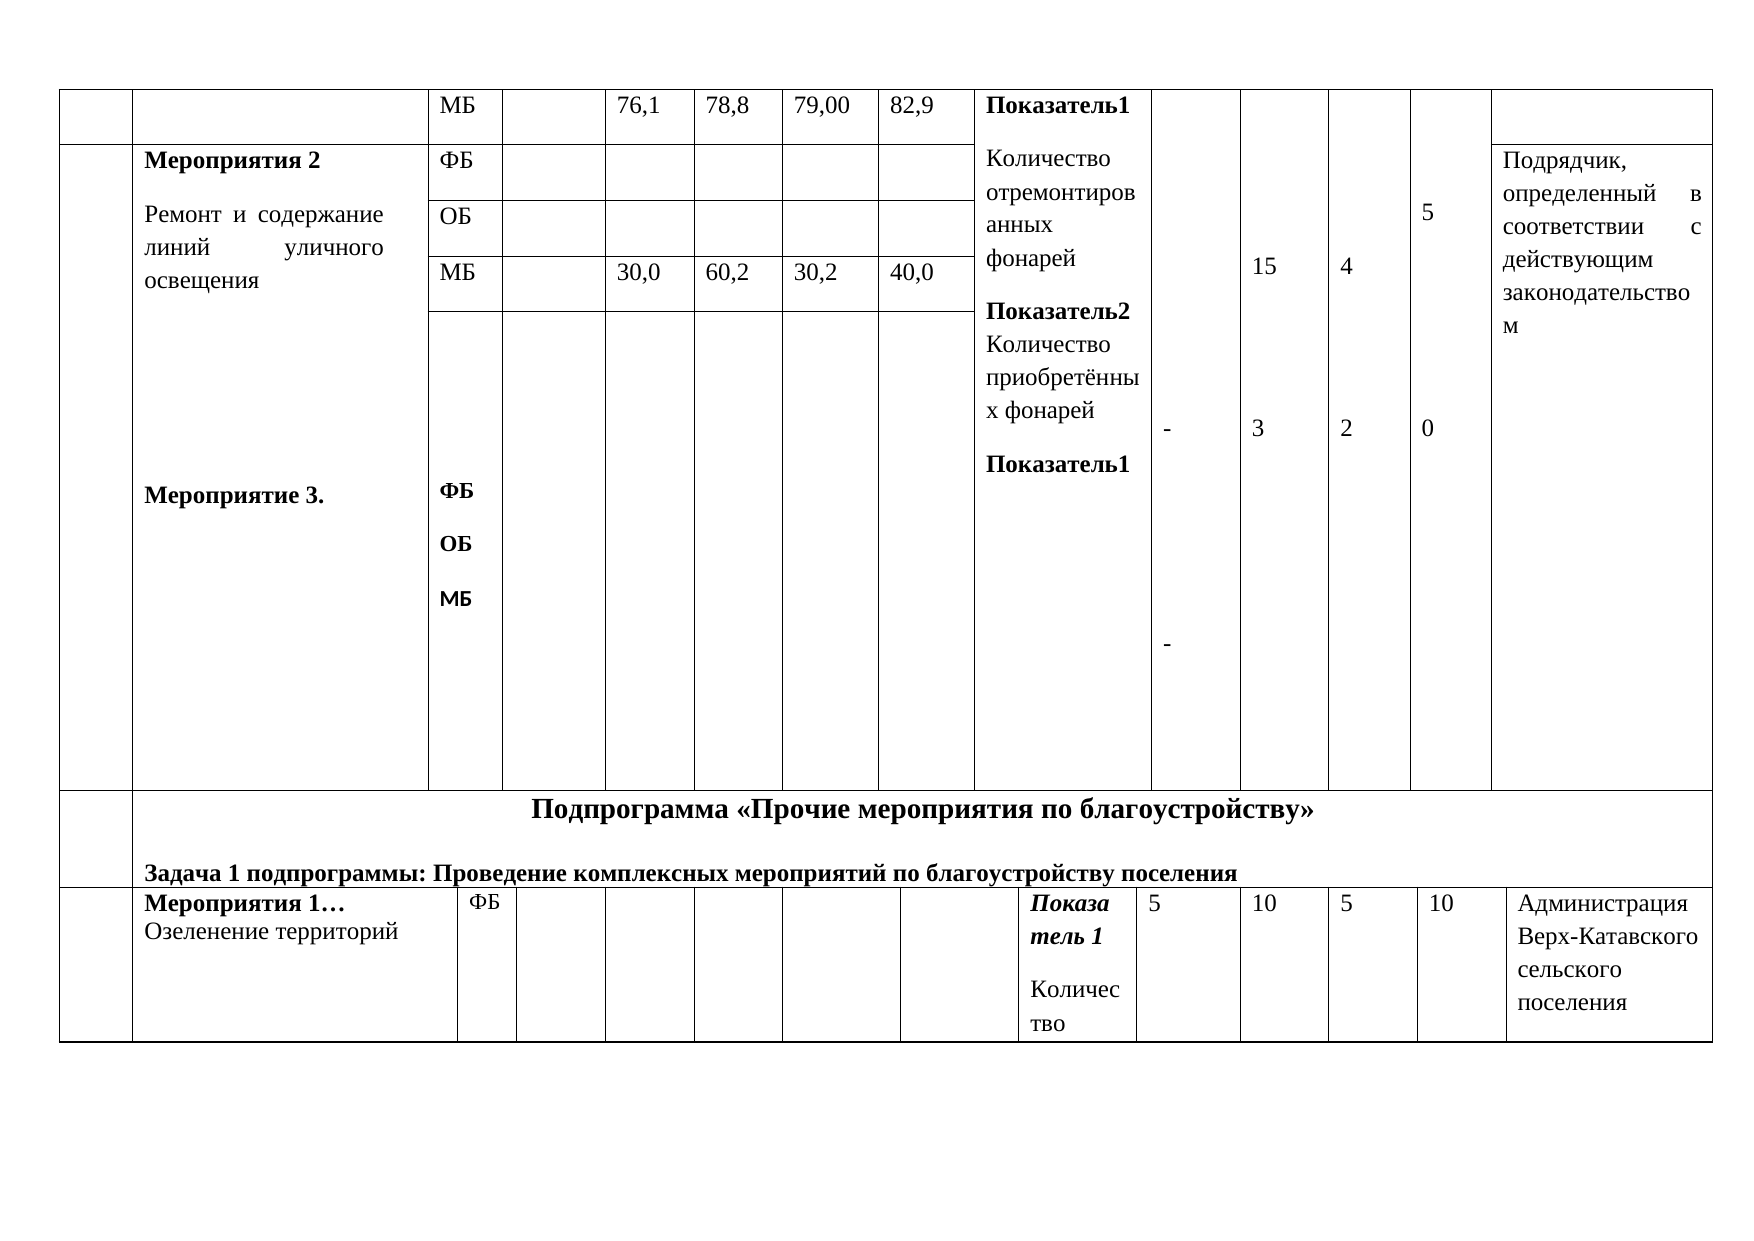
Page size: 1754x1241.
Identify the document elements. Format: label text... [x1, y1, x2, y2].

table_cell ОБ [429, 201, 502, 256]
table_cell 40,0 [879, 257, 974, 311]
table_cell 30,2 [783, 257, 878, 311]
table_cell 5 2500 2500 [1329, 888, 1417, 1041]
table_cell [1241, 888, 1328, 1041]
table_cell ФБ [458, 888, 516, 1041]
table_cell [503, 145, 605, 200]
table_cell [695, 312, 782, 790]
table_cell [60, 791, 132, 887]
table_cell 79,00 [783, 90, 878, 144]
table_cell 78,8 [695, 90, 782, 144]
table_cell [695, 201, 782, 256]
table_cell [783, 312, 878, 790]
table_cell [503, 257, 605, 311]
table_cell 82,9 [879, 90, 974, 144]
table_cell [901, 888, 1018, 1041]
table_cell [783, 201, 878, 256]
table_cell Администрация Верх-Катавского сельского поселения [1507, 888, 1712, 1041]
table_cell Подрядчик, определенный в соответствии с действующим законодательством [1492, 145, 1712, 790]
table_cell 30,0 [606, 257, 694, 311]
table_cell 10 4 площадки 2500 [1418, 888, 1506, 1041]
table_cell [695, 888, 782, 1041]
table_cell МБ [429, 90, 502, 144]
table_cell [783, 145, 878, 200]
table_cell [606, 145, 694, 200]
table_cell [503, 90, 605, 144]
table_cell Подпрограмма «Прочие мероприятия по благоустройству» Задача 1 подпрограммы: Проведение комплексных мероприятий по благоустройству поселения [133, 791, 1712, 887]
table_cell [133, 888, 457, 1041]
table_cell ФБ ОБ МБ [429, 312, 502, 790]
table_cell [1492, 90, 1712, 144]
table_cell [879, 145, 974, 200]
table_cell [879, 201, 974, 256]
table_cell [606, 312, 694, 790]
table_cell [606, 888, 694, 1041]
table_cell 76,1 [606, 90, 694, 144]
table_cell 5 -2000 2500 - - [1137, 888, 1240, 1041]
table_cell 60,2 [695, 257, 782, 311]
table_cell ФБ [429, 145, 502, 200]
table_cell [517, 888, 605, 1041]
table_cell [60, 145, 132, 790]
table_cell [695, 145, 782, 200]
table_cell [503, 201, 605, 256]
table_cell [1019, 888, 1136, 1041]
table_cell МБ [429, 257, 502, 311]
table_cell [606, 201, 694, 256]
table_cell Мероприятия 2 Ремонт и содержание линий уличного освещения Мероприятие 3. [133, 145, 428, 790]
table_cell [879, 312, 974, 790]
table_cell [60, 888, 132, 1041]
table_cell [783, 888, 900, 1041]
table_cell [503, 312, 605, 790]
